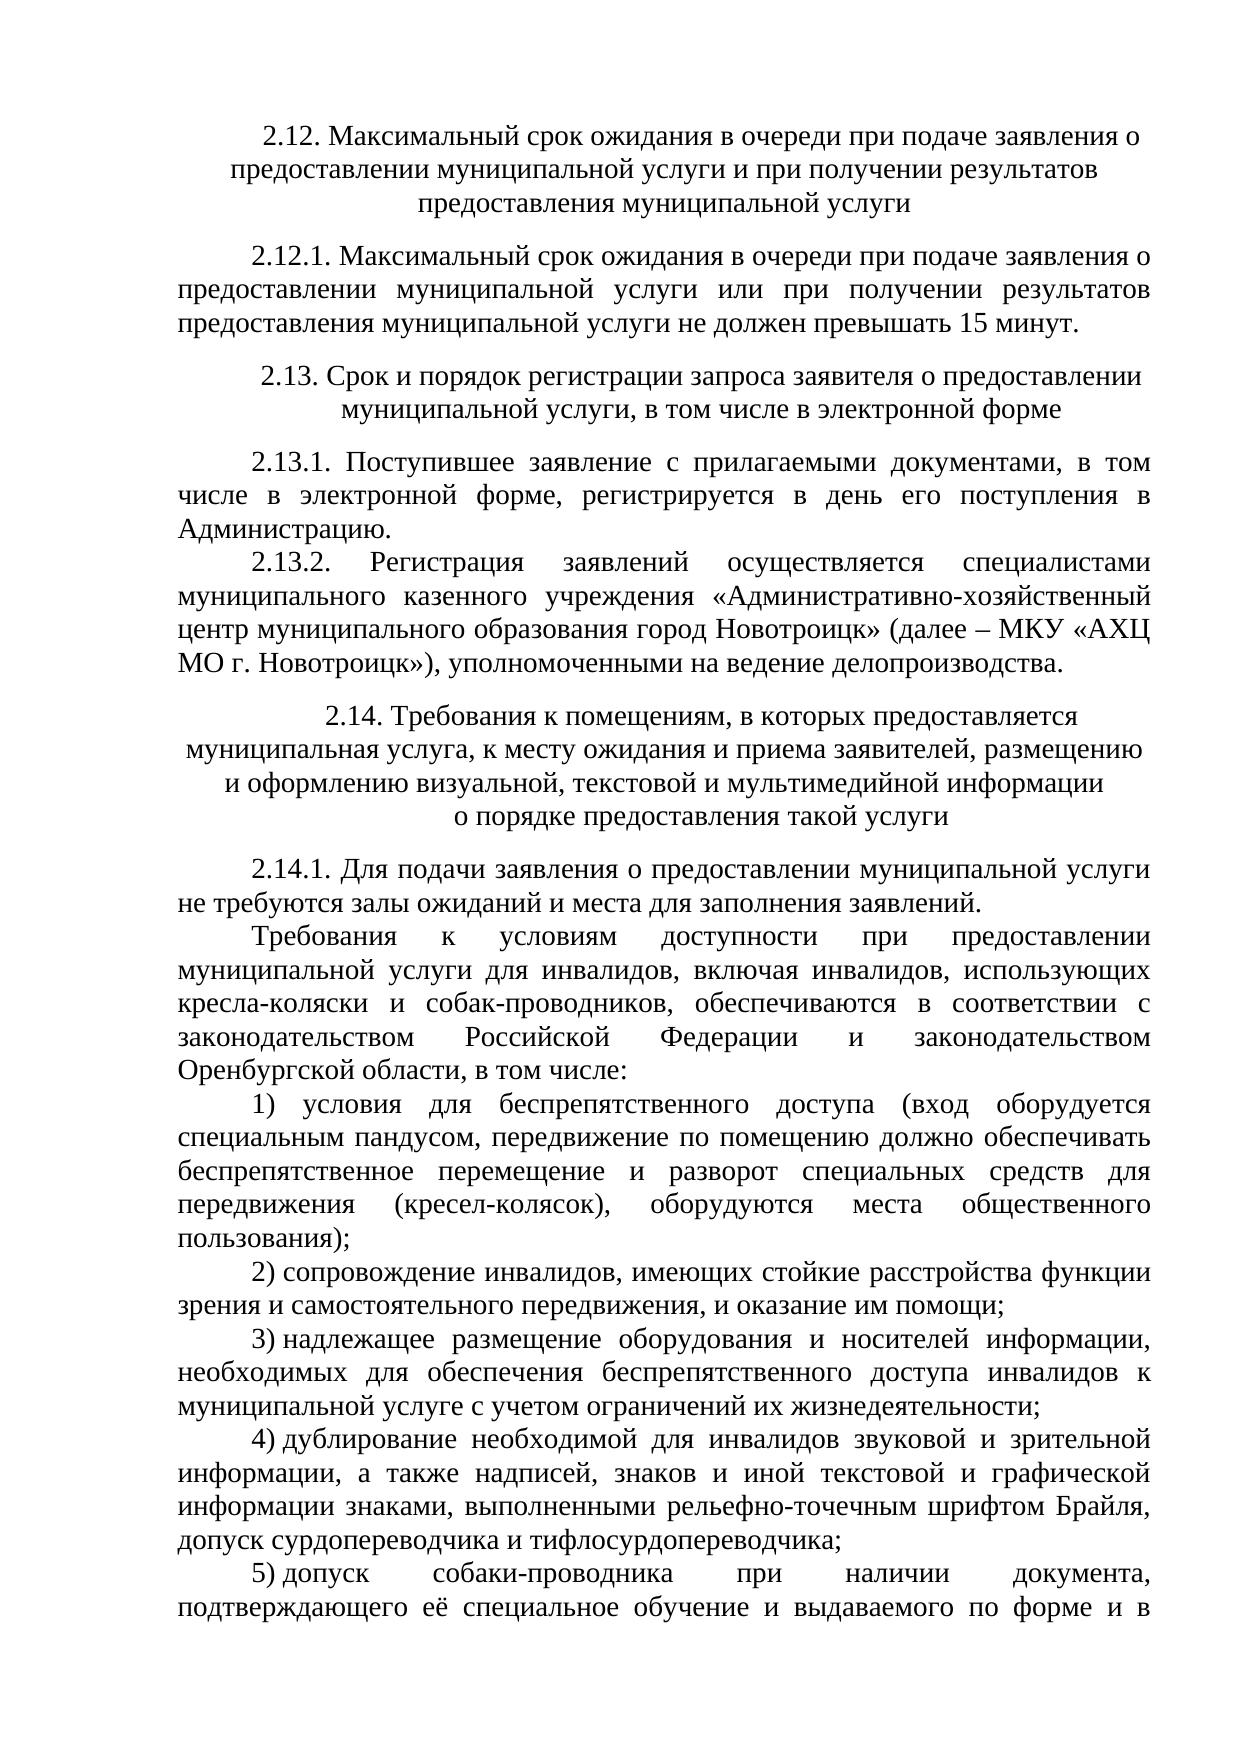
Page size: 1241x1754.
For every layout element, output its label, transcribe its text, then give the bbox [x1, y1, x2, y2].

text 2.12. Максимальный срок ожидания в очереди при подаче заявления о предоставлении муниципальной услуги и при получении результатов предоставления муниципальной услуги [177, 118, 1152, 219]
text 2.13.1. Поступившее заявление с прилагаемыми документами, в том числе в электронной форме, регистрируется в день его поступления в Администрацию. [177, 444, 1152, 544]
text муниципальной услуги, в том числе в электронной форме [177, 391, 1152, 425]
text 2.13.2. Регистрация заявлений осуществляется специалистами муниципального казенного учреждения «Административно-хозяйственный центр муниципального образования город Новотроицк» (далее – МКУ «АХЦ МО г. Новотроицк»), уполномоченными на ведение делопроизводства. [177, 544, 1152, 679]
text 2.13. Срок и порядок регистрации запроса заявителя о предоставлении [177, 358, 1152, 391]
text 2.14.1. Для подачи заявления о предоставлении муниципальной услуги не требуются залы ожиданий и места для заполнения заявлений. [177, 851, 1152, 918]
text 2.12.1. Максимальный срок ожидания в очереди при подаче заявления о предоставлении муниципальной услуги или при получении результатов предоставления муниципальной услуги не должен превышать 15 минут. [177, 238, 1152, 338]
text 1) условия для беспрепятственного доступа (вход оборудуется специальным пандусом, передвижение по помещению должно обеспечивать беспрепятственное перемещение и разворот специальных средств для передвижения (кресел-колясок), оборудуются места общественного пользования); [177, 1086, 1152, 1254]
text 2) сопровождение инвалидов, имеющих стойкие расстройства функции зрения и самостоятельного передвижения, и оказание им помощи; [177, 1254, 1152, 1321]
text 3) надлежащее размещение оборудования и носителей информации, необходимых для обеспечения беспрепятственного доступа инвалидов к муниципальной услуге с учетом ограничений их жизнедеятельности; [177, 1321, 1152, 1421]
text 2.14. Требования к помещениям, в которых предоставляется муниципальная услуга, к месту ожидания и приема заявителей, размещению и оформлению визуальной, текстовой и мультимедийной информации [177, 698, 1152, 798]
text Требования к условиям доступности при предоставлении муниципальной услуги для инвалидов, включая инвалидов, использующих кресла-коляски и собак-проводников, обеспечиваются в соответствии с законодательством Российской Федерации и законодательством Оренбургской области, в том числе: [177, 918, 1152, 1086]
text 4) дублирование необходимой для инвалидов звуковой и зрительной информации, а также надписей, знаков и иной текстовой и графической информации знаками, выполненными рельефно-точечным шрифтом Брайля, допуск сурдопереводчика и тифлосурдопереводчика; [177, 1421, 1152, 1556]
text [177, 1556, 1152, 1623]
text о порядке предоставления такой услуги [177, 798, 1152, 832]
